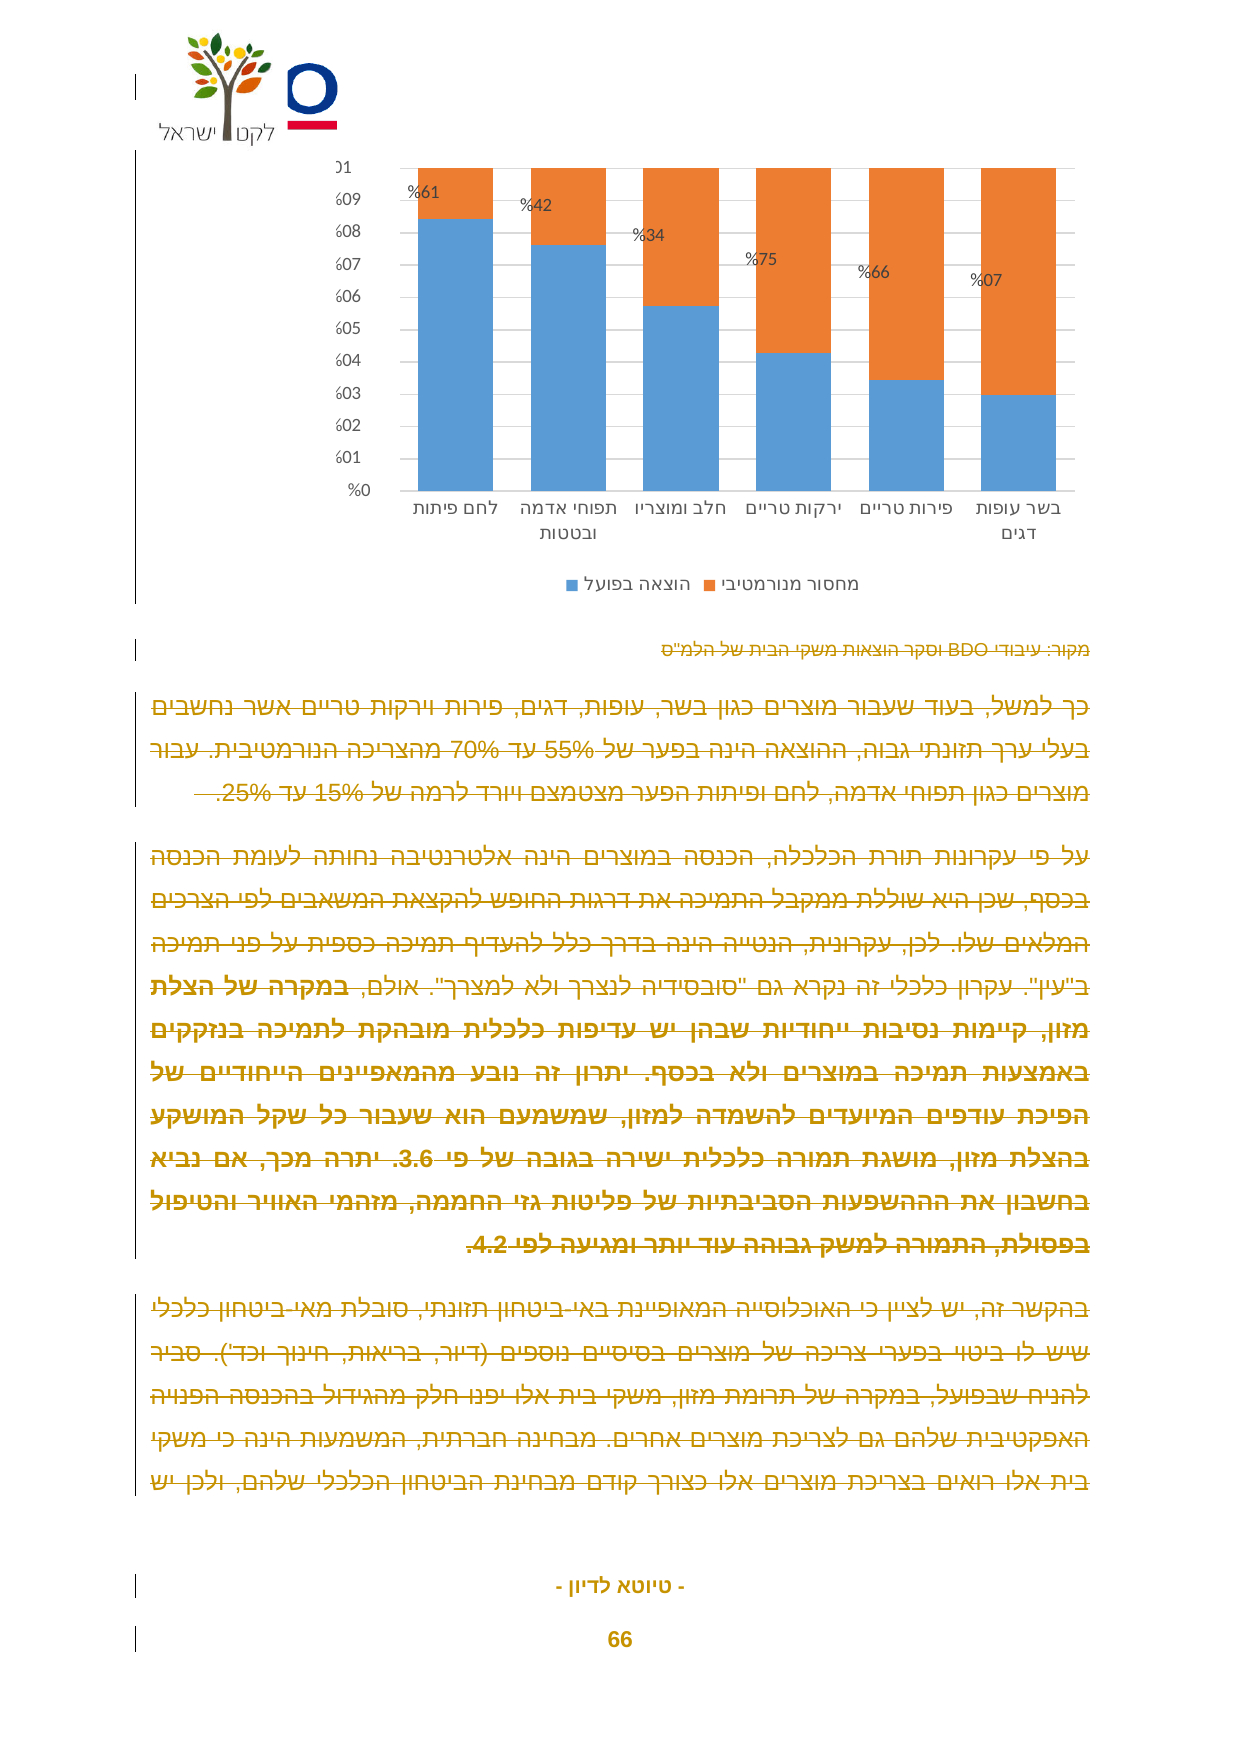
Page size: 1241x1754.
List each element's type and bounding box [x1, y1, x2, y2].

picture [146, 9, 341, 151]
